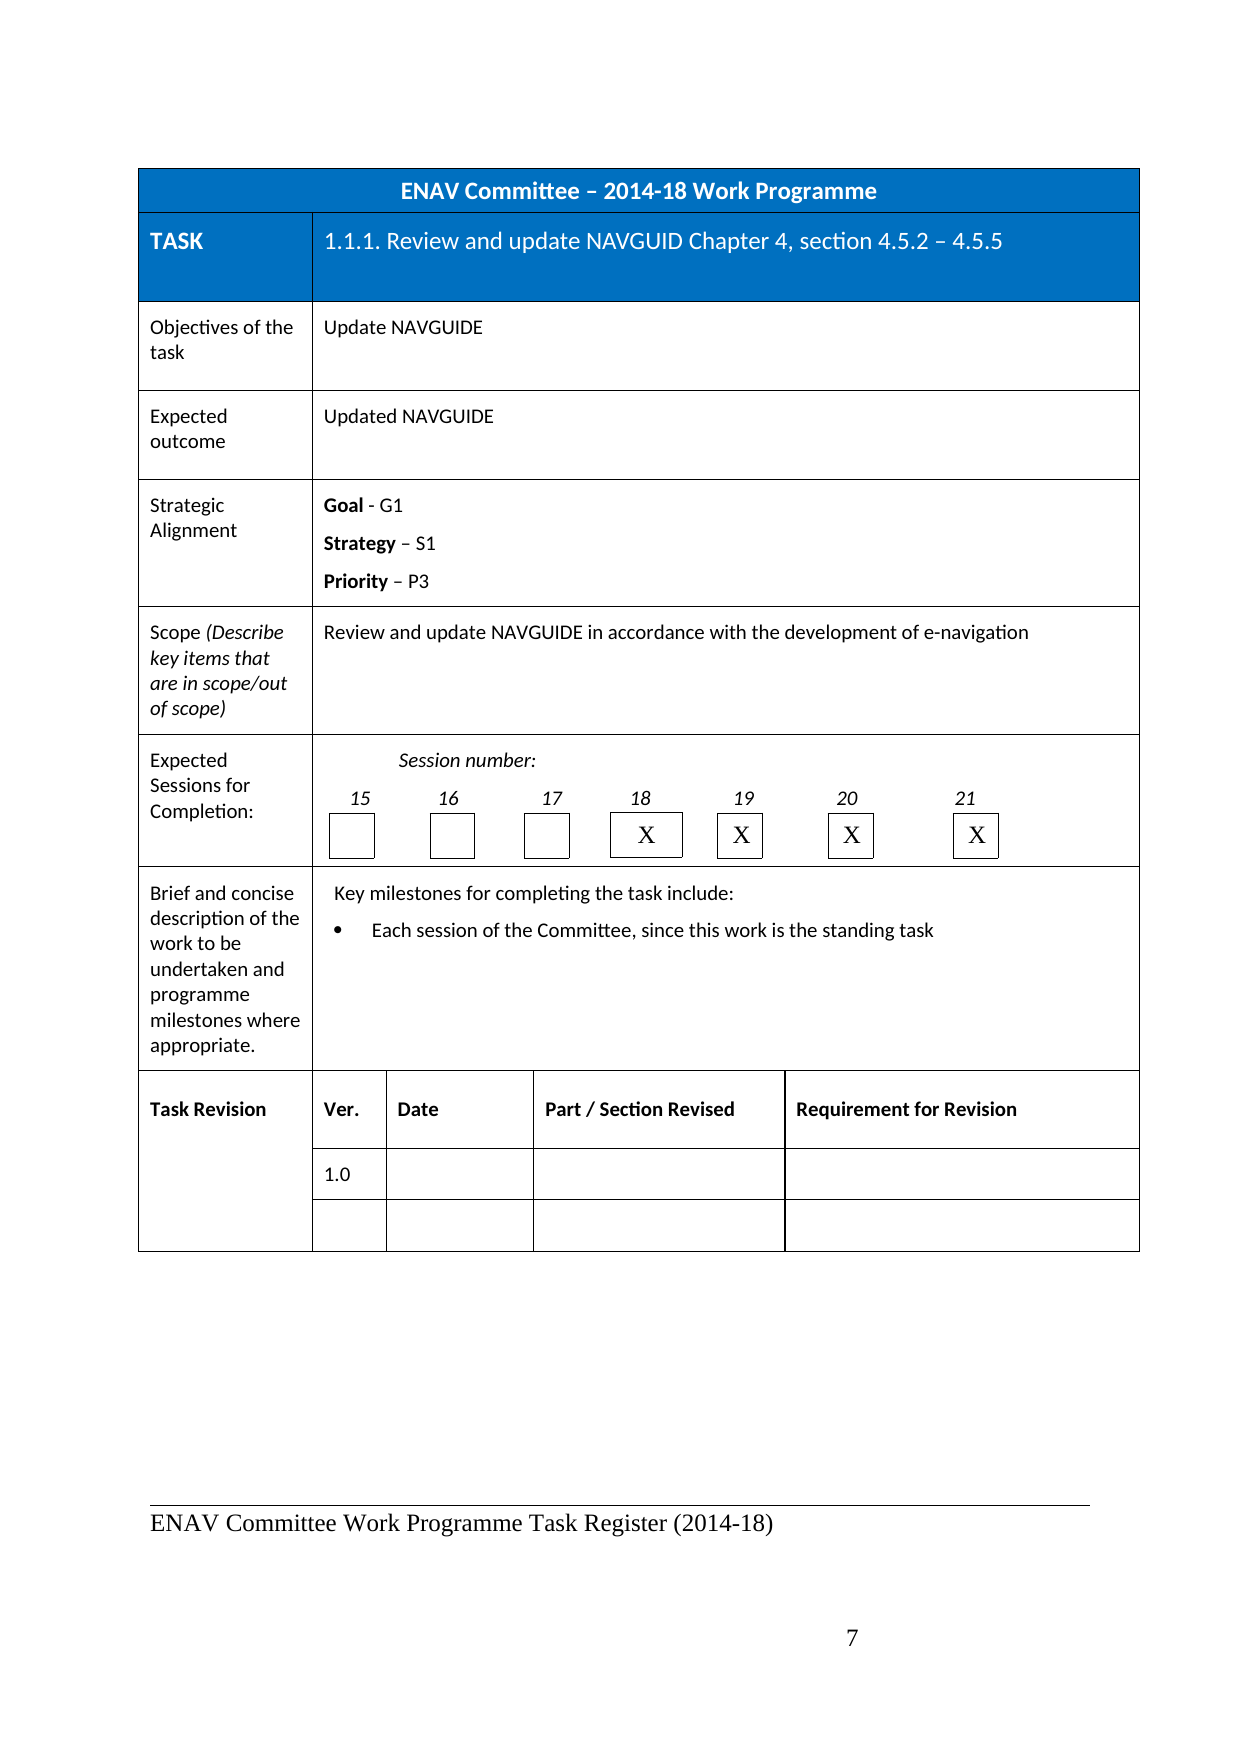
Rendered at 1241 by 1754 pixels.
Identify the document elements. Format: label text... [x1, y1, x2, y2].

table_cell Session number: 15 16 17 18 19 20 21 [313, 735, 1139, 866]
table_cell Review and update NAVGUIDE in accordance with the development of e-navigation [313, 607, 1139, 733]
table_cell TASK [139, 213, 312, 301]
table_cell [387, 1200, 533, 1251]
table_header ENAV Committee – 2014-18 Work Programme [139, 169, 1139, 212]
table_cell Expected outcome [139, 391, 312, 478]
table_cell [786, 1200, 1139, 1251]
table_cell Date [387, 1071, 533, 1148]
table_cell Task Revision [139, 1071, 312, 1251]
table_cell 1.1.1. Review and update NAVGUID Chapter 4, section 4.5.2 – 4.5.5 [313, 213, 1139, 301]
table_cell Key milestones for completing the task include: Each session of the Committee, since this work is the standing task [313, 867, 1139, 1070]
table_cell [313, 1200, 386, 1251]
table_cell Goal - G1 Strategy – S1 Priority – P3 [313, 480, 1139, 606]
table_cell Requirement for Revision [786, 1071, 1139, 1148]
table_cell Brief and concise description of the work to be undertaken and programme milestones where appropriate. [139, 867, 312, 1070]
table_cell Part / Section Revised [534, 1071, 784, 1148]
table_cell [786, 1149, 1139, 1199]
table_cell Objectives of the task [139, 302, 312, 389]
table_cell Update NAVGUIDE [313, 302, 1139, 389]
table_cell Scope (Describe key items that are in scope/out of scope) [139, 607, 312, 733]
table_cell Ver. [313, 1071, 386, 1148]
table_cell 1.0 [313, 1149, 386, 1199]
table_cell Strategic Alignment [139, 480, 312, 606]
table_cell Updated NAVGUIDE [313, 391, 1139, 478]
table_cell [387, 1149, 533, 1199]
table_cell [534, 1200, 784, 1251]
table_cell [534, 1149, 784, 1199]
table_cell Expected Sessions for Completion: [139, 735, 312, 866]
